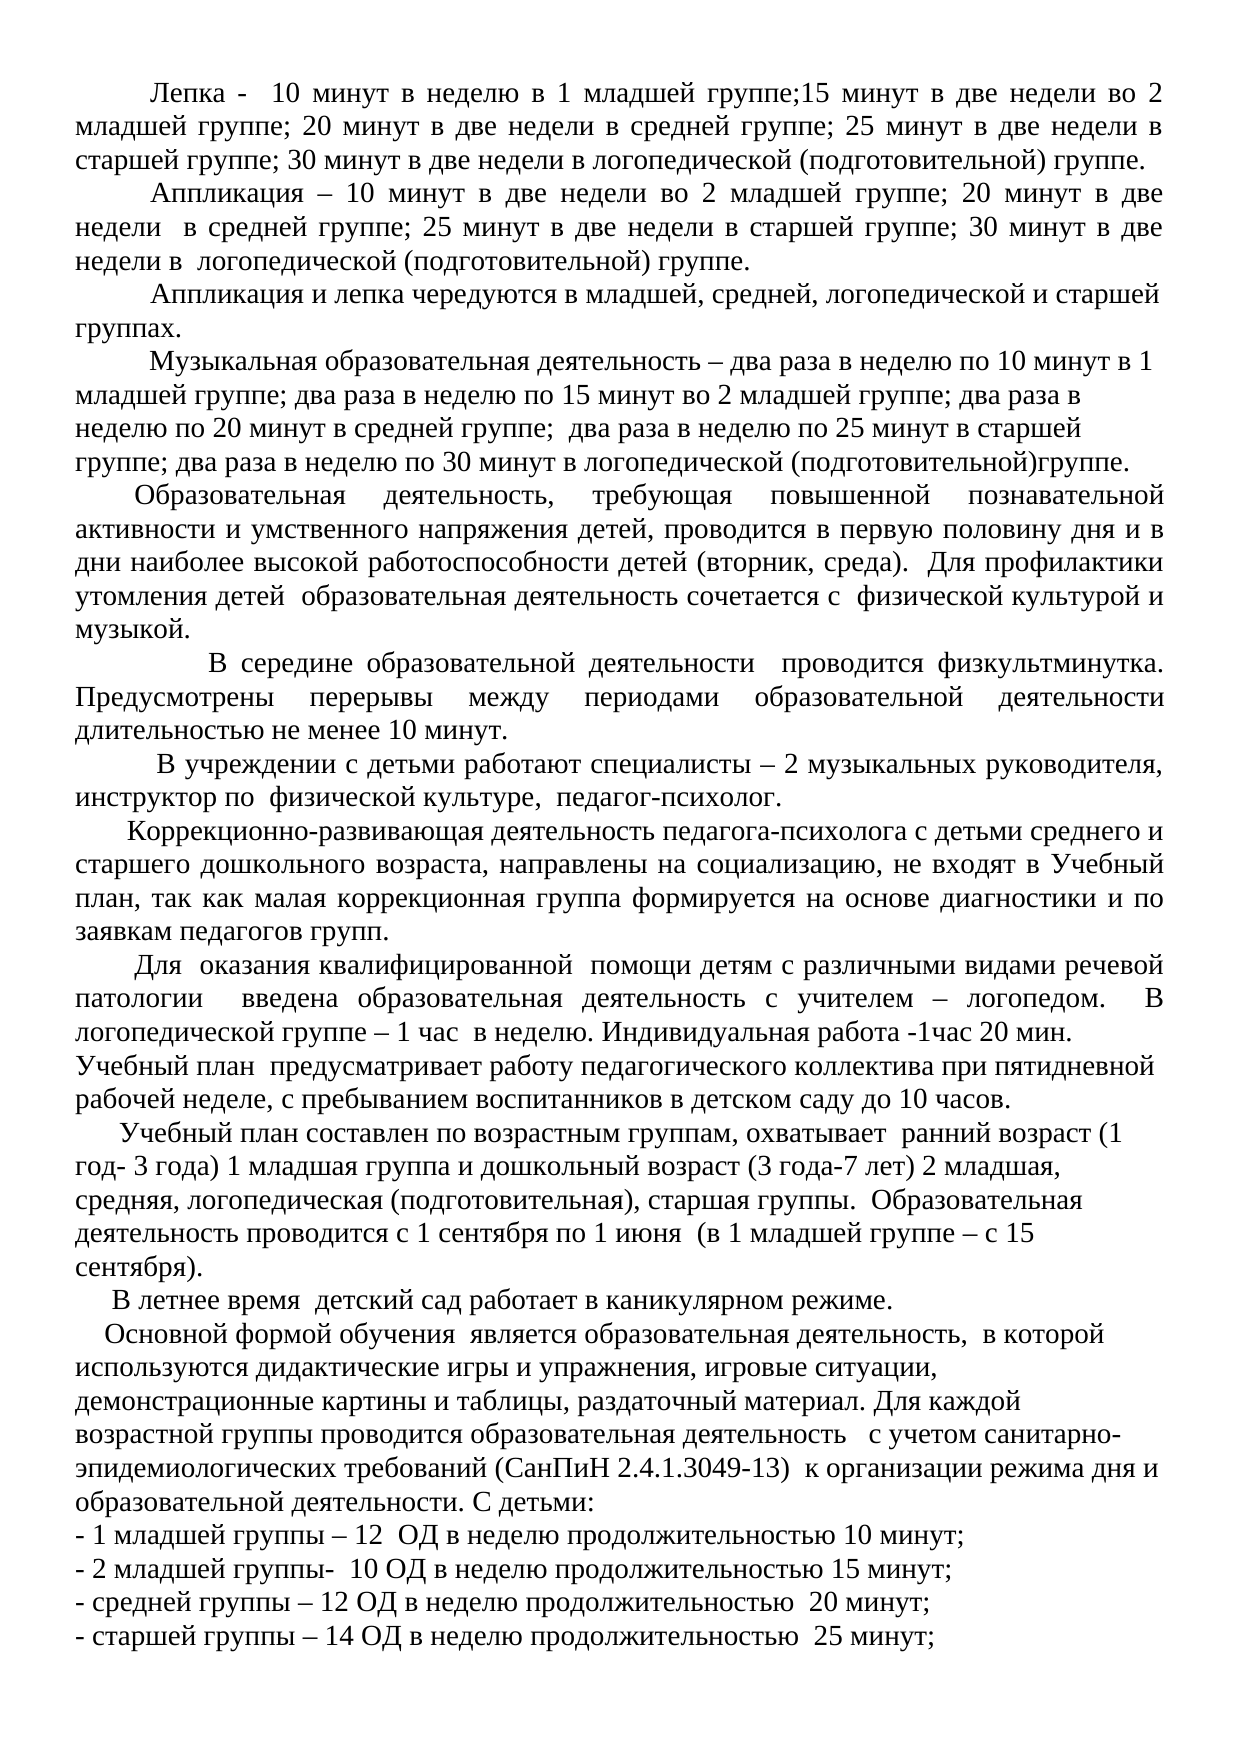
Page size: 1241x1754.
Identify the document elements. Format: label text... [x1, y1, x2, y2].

text Основной формой обучения является образовательная деятельность, в которой используются дидактические игры и упражнения, игровые ситуации, демонстрационные картины и таблицы, раздаточный материал. Для каждой возрастной группы проводится образовательная деятельность с учетом санитарно-эпидемиологических требований (СанПиН 2.4.1.3049-13) к организации режима дня и образовательной деятельности. С детьми: [75, 1316, 1165, 1517]
text Для оказания квалифицированной помощи детям с различными видами речевой патологии введена образовательная деятельность с учителем – логопедом. В логопедической группе – 1 час в неделю. Индивидуальная работа -1час 20 мин. [75, 947, 1165, 1048]
text В учреждении с детьми работают специалисты – 2 музыкальных руководителя, инструктор по физической культуре, педагог-психолог. [75, 746, 1165, 813]
text В середине образовательной деятельности проводится физкультминутка. Предусмотрены перерывы между периодами образовательной деятельности длительностью не менее 10 минут. [75, 645, 1165, 746]
text - 2 младшей группы- 10 ОД в неделю продолжительностью 15 минут; [75, 1551, 1165, 1584]
text - средней группы – 12 ОД в неделю продолжительностью 20 минут; [75, 1584, 1165, 1618]
text Коррекционно-развивающая деятельность педагога-психолога с детьми среднего и старшего дошкольного возраста, направлены на социализацию, не входят в Учебный план, так как малая коррекционная группа формируется на основе диагностики и по заявкам педагогов групп. [75, 813, 1165, 947]
text Лепка - 10 минут в неделю в 1 младшей группе;15 минут в две недели во 2 младшей группе; 20 минут в две недели в средней группе; 25 минут в две недели в старшей группе; 30 минут в две недели в логопедической (подготовительной) группе. [75, 75, 1165, 176]
text В летнее время детский сад работает в каникулярном режиме. [75, 1282, 1165, 1316]
text Учебный план составлен по возрастным группам, охватывает ранний возраст (1 год- 3 года) 1 младшая группа и дошкольный возраст (3 года-7 лет) 2 младшая, средняя, логопедическая (подготовительная), старшая группы. Образовательная деятельность проводится с 1 сентября по 1 июня (в 1 младшей группе – с 15 сентября). [75, 1115, 1165, 1282]
text - старшей группы – 14 ОД в неделю продолжительностью 25 минут; [75, 1618, 1165, 1651]
text Аппликация – 10 минут в две недели во 2 младшей группе; 20 минут в две недели в средней группе; 25 минут в две недели в старшей группе; 30 минут в две недели в логопедической (подготовительной) группе. [75, 176, 1165, 276]
text Образовательная деятельность, требующая повышенной познавательной активности и умственного напряжения детей, проводится в первую половину дня и в дни наиболее высокой работоспособности детей (вторник, среда). Для профилактики утомления детей образовательная деятельность сочетается с физической культурой и музыкой. [75, 477, 1165, 645]
text Учебный план предусматривает работу педагогического коллектива при пятидневной рабочей неделе, с пребыванием воспитанников в детском саду до 10 часов. [75, 1048, 1165, 1115]
text Аппликация и лепка чередуются в младшей, средней, логопедической и старшей группах. [75, 276, 1165, 343]
text - 1 младшей группы – 12 ОД в неделю продолжительностью 10 минут; [75, 1517, 1165, 1551]
text Музыкальная образовательная деятельность – два раза в неделю по 10 минут в 1 младшей группе; два раза в неделю по 15 минут во 2 младшей группе; два раза в неделю по 20 минут в средней группе; два раза в неделю по 25 минут в старшей группе; два раза в неделю по 30 минут в логопедической (подготовительной)группе. [75, 343, 1165, 477]
